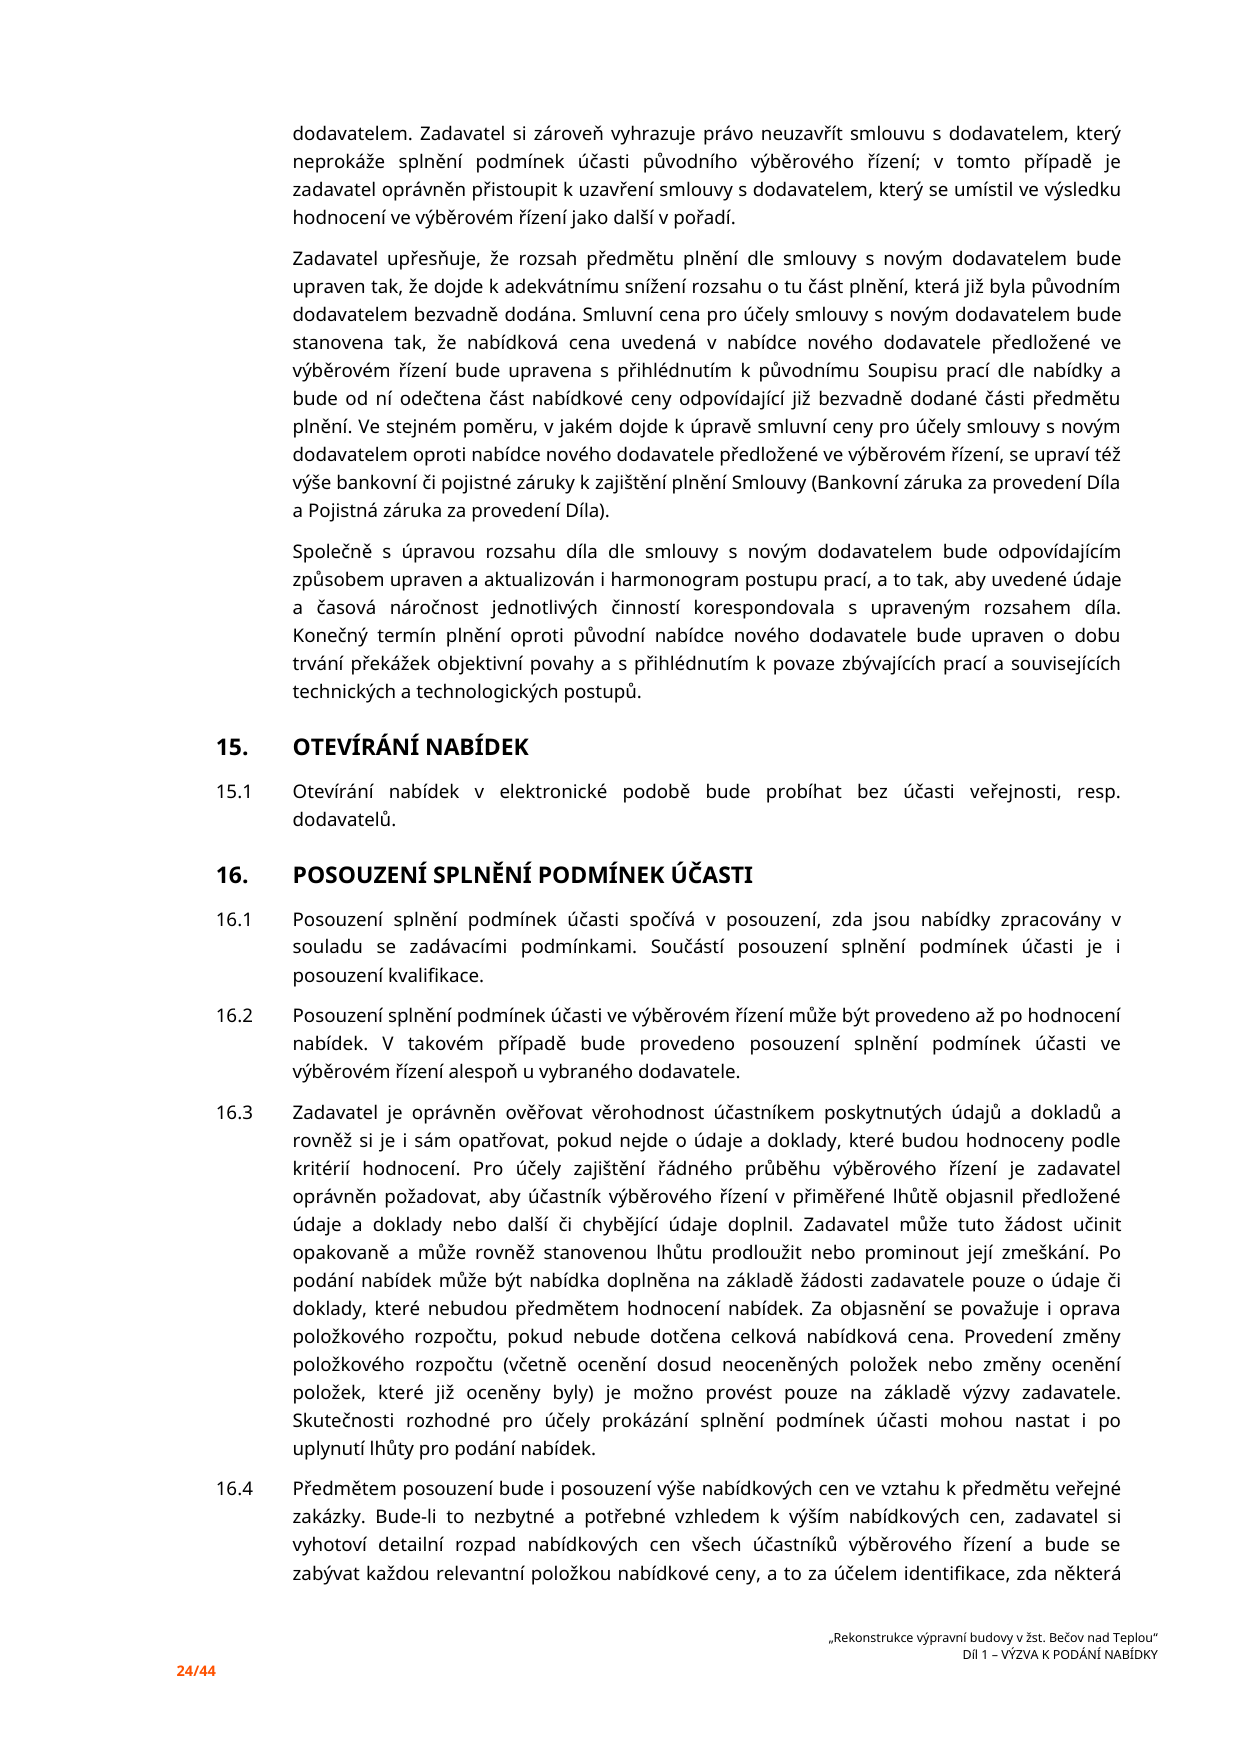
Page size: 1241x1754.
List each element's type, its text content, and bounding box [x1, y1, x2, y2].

text Posouzení splnění podmínek účasti ve výběrovém řízení může být provedeno až po hodnocení nabídek. V takovém případě bude provedeno posouzení splnění podmínek účasti ve výběrovém řízení alespoň u vybraného dodavatele. [216, 1002, 1122, 1084]
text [216, 121, 1122, 230]
text OTEVÍRÁNÍ NABÍDEK [216, 731, 1122, 762]
text POSOUZENÍ SPLNĚNÍ PODMÍNEK ÚČASTI [216, 859, 1122, 890]
text Posouzení splnění podmínek účasti spočívá v posouzení, zda jsou nabídky zpracovány v souladu se zadávacími podmínkami. Součástí posouzení splnění podmínek účasti je i posouzení kvalifikace. [216, 906, 1122, 987]
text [216, 1476, 1122, 1585]
text Zadavatel je oprávněn ověřovat věrohodnost účastníkem poskytnutých údajů a dokladů a rovněž si je i sám opatřovat, pokud nejde o údaje a doklady, které budou hodnoceny podle kritérií hodnocení. Pro účely zajištění řádného průběhu výběrového řízení je zadavatel oprávněn požadovat, aby účastník výběrového řízení v přiměřené lhůtě objasnil předložené údaje a doklady nebo další či chybějící údaje doplnil. Zadavatel může tuto žádost učinit opakovaně a může rovněž stanovenou lhůtu prodloužit nebo prominout její zmeškání. Po podání nabídek může být nabídka doplněna na základě žádosti zadavatele pouze o údaje či doklady, které nebudou předmětem hodnocení nabídek. Za objasnění se považuje i oprava položkového rozpočtu, pokud nebude dotčena celková nabídková cena. Provedení změny položkového rozpočtu (včetně ocenění dosud neoceněných položek nebo změny ocenění položek, které již oceněny byly) je možno provést pouze na základě výzvy zadavatele. Skutečnosti rozhodné pro účely prokázání splnění podmínek účasti mohou nastat i po uplynutí lhůty pro podání nabídek. [216, 1099, 1122, 1461]
list Zadavatel upřesňuje, že rozsah předmětu plnění dle smlouvy s novým dodavatelem bude upraven tak, že dojde k adekvátnímu snížení rozsahu o tu část plnění, která již byla původním dodavatelem bezvadně dodána. Smluvní cena pro účely smlouvy s novým dodavatelem bude stanovena tak, že nabídková cena uvedená v nabídce nového dodavatele předložené ve výběrovém řízení bude upravena s přihlédnutím k původnímu Soupisu prací dle nabídky a bude od ní odečtena část nabídkové ceny odpovídající již bezvadně dodané části předmětu plnění. Ve stejném poměru, v jakém dojde k úpravě smluvní ceny pro účely smlouvy s novým dodavatelem oproti nabídce nového dodavatele předložené ve výběrovém řízení, se upraví též výše bankovní či pojistné záruky k zajištění plnění Smlouvy (Bankovní záruka za provedení Díla a Pojistná záruka za provedení Díla). [292, 245, 1122, 523]
text Otevírání nabídek v elektronické podobě bude probíhat bez účasti veřejnosti, resp. dodavatelů. [216, 778, 1122, 831]
list Společně s úpravou rozsahu díla dle smlouvy s novým dodavatelem bude odpovídajícím způsobem upraven a aktualizován i harmonogram postupu prací, a to tak, aby uvedené údaje a časová náročnost jednotlivých činností korespondovala s upraveným rozsahem díla. Konečný termín plnění oproti původní nabídce nového dodavatele bude upraven o dobu trvání překážek objektivní povahy a s přihlédnutím k povaze zbývajících prací a souvisejících technických a technologických postupů. [292, 538, 1122, 703]
